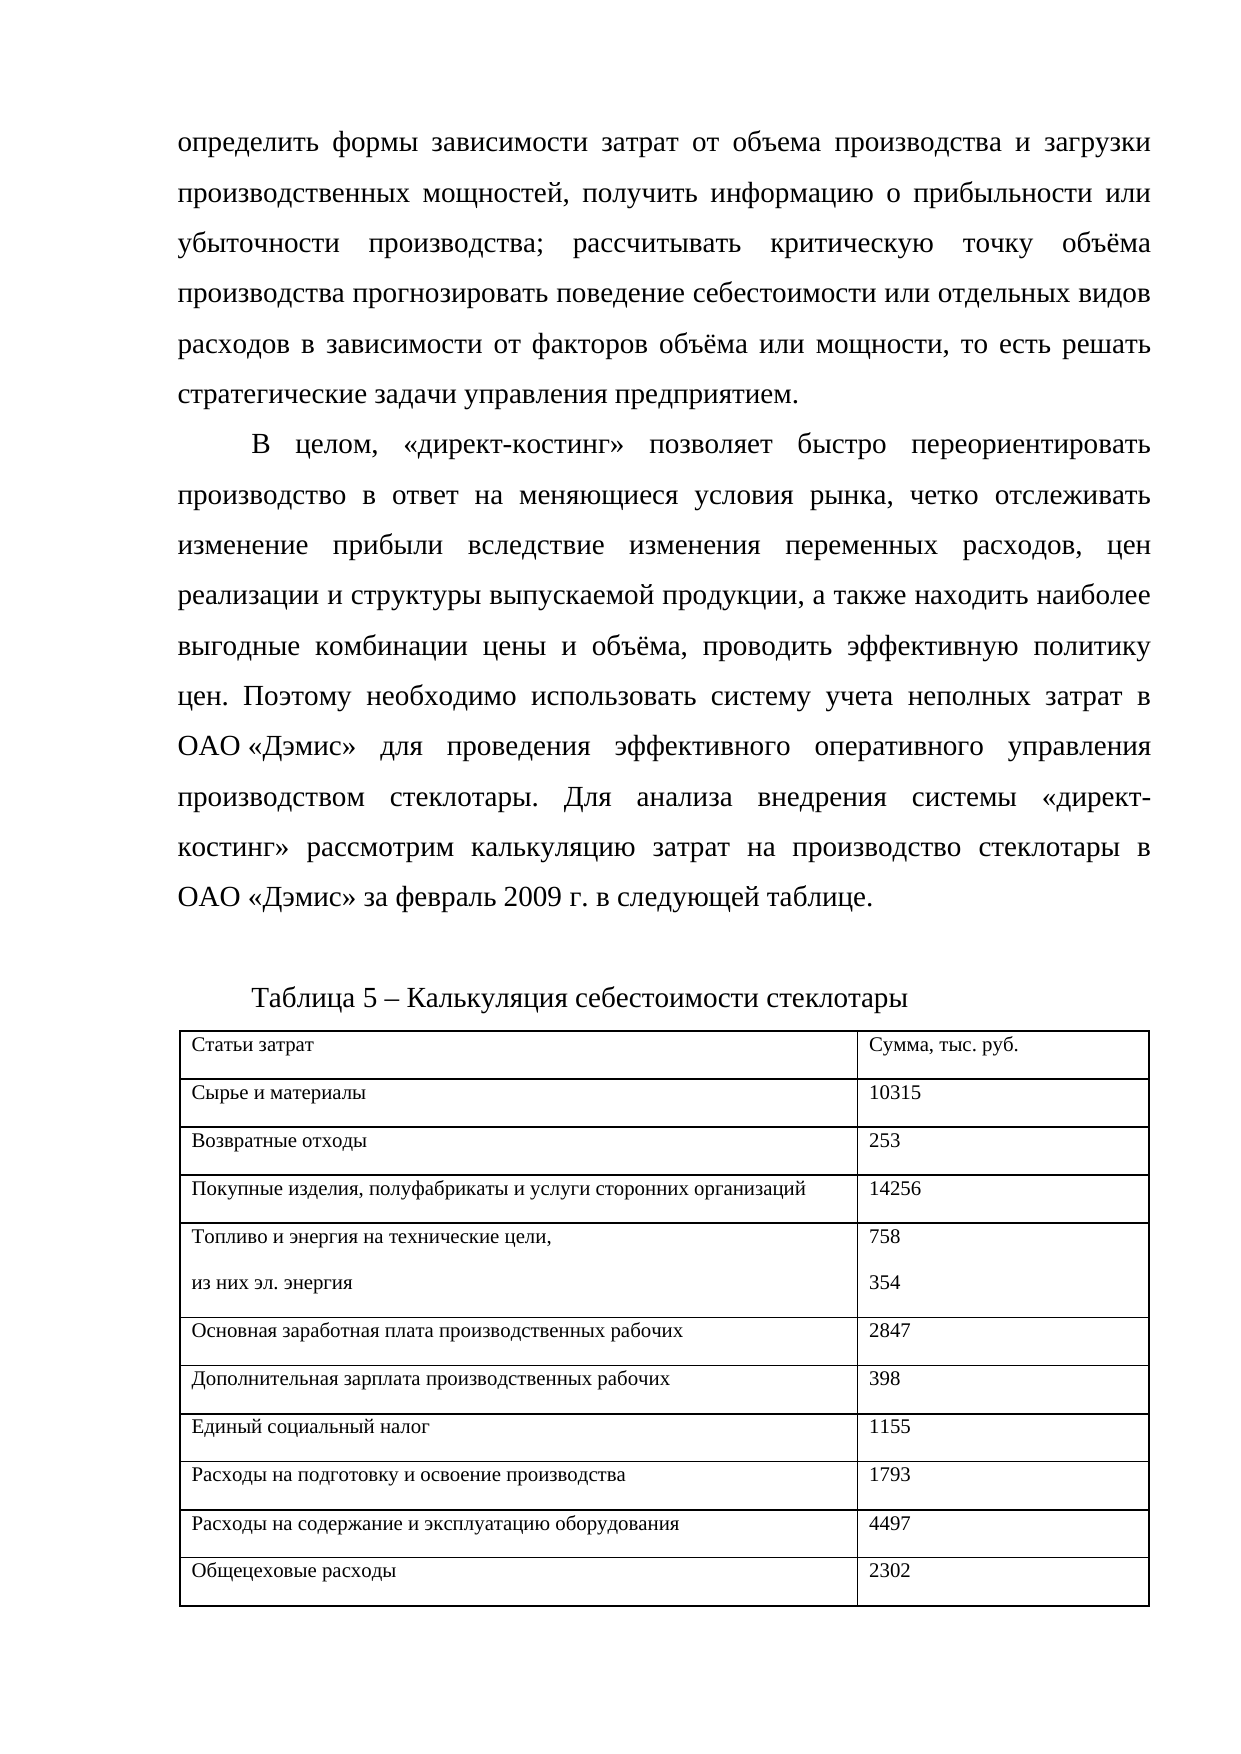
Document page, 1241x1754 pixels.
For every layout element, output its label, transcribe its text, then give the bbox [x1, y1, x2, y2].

table_header Сумма, тыс. руб. [858, 1032, 1148, 1078]
table_cell 10315 [858, 1080, 1148, 1126]
table_cell Топливо и энергия на технические цели, из них эл. энергия [181, 1224, 857, 1317]
table_cell Расходы на подготовку и освоение производства [181, 1462, 857, 1509]
table_cell Расходы на содержание и эксплуатацию оборудования [181, 1511, 857, 1557]
table_header Статьи затрат [181, 1032, 857, 1078]
table_cell Сырье и материалы [181, 1080, 857, 1126]
table_cell 758 354 [858, 1224, 1148, 1317]
table_cell Основная заработная плата производственных рабочих [181, 1318, 857, 1365]
table_cell 1155 [858, 1415, 1148, 1461]
text В целом, «директ-костинг» позволяет быстро переориентировать производство в ответ на меняющиеся условия рынка, четко отслеживать изменение прибыли вследствие изменения переменных расходов, цен реализации и структуры выпускаемой продукции, а также находить наиболее выгодные комбинации цены и объёма, проводить эффективную политику цен. Поэтому необходимо использовать систему учета неполных затрат в ОАО «Дэмис» для проведения эффективного оперативного управления производством стеклотары. Для анализа внедрения системы «директ-костинг» рассмотрим калькуляцию затрат на производство стеклотары в ОАО «Дэмис» за февраль 2009 г. в следующей таблице. [177, 426, 1152, 913]
table_cell 398 [858, 1366, 1148, 1413]
table_cell Единый социальный налог [181, 1415, 857, 1461]
table_cell 14256 [858, 1176, 1148, 1222]
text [177, 124, 1152, 410]
text Таблица 5 – Калькуляция себестоимости стеклотары [177, 980, 1152, 1013]
table_cell 253 [858, 1128, 1148, 1174]
table_cell 2847 [858, 1318, 1148, 1365]
table_cell Покупные изделия, полуфабрикаты и услуги сторонних организаций [181, 1176, 857, 1222]
table_cell Общецеховые расходы [181, 1558, 857, 1605]
table_cell 4497 [858, 1511, 1148, 1557]
table_cell Дополнительная зарплата производственных рабочих [181, 1366, 857, 1413]
table_cell 1793 [858, 1462, 1148, 1509]
table_cell 2302 [858, 1558, 1148, 1605]
table_cell Возвратные отходы [181, 1128, 857, 1174]
